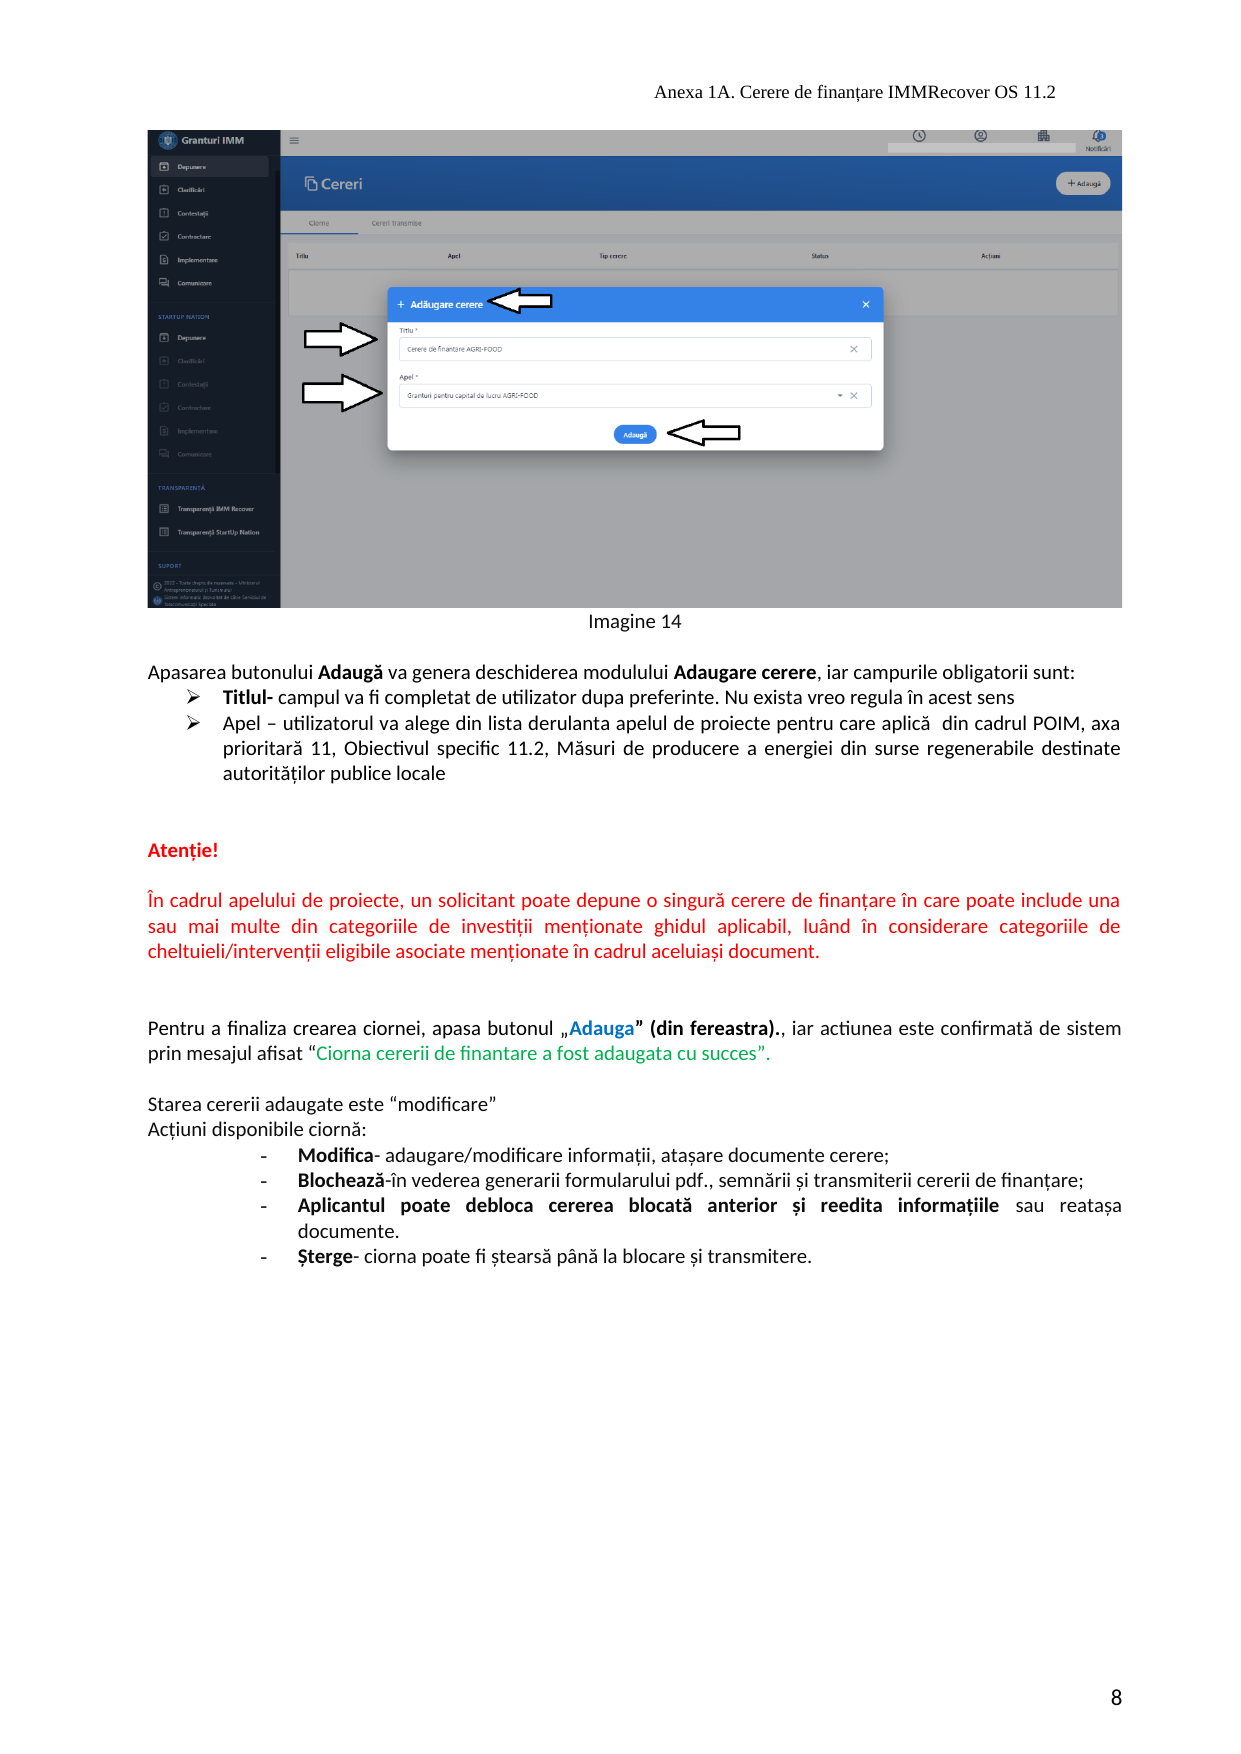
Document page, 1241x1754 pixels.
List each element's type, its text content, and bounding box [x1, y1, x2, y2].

picture [147, 130, 1123, 608]
text În cadrul apelului de proiecte, un solicitant poate depune o singură cerere de finanțare în care poate include una sau mai multe din categoriile de investiții menționate ghidul aplicabil, luând în considerare categoriile de cheltuieli/intervenţii eligibile asociate menționate în cadrul aceluiași document. [148, 888, 1122, 964]
text Atenție! [148, 837, 1122, 862]
text Acțiuni disponibile ciornă: [148, 1116, 1122, 1142]
list Titlul- campul va fi completat de utilizator dupa preferinte. Nu exista vreo regula în acest sens [185, 684, 1122, 710]
list Modifica- adaugare/modificare informații, atașare documente cerere; [260, 1142, 1122, 1167]
list Aplicantul poate debloca cererea blocată anterior și reedita informațiile sau reatașa documente. [260, 1193, 1122, 1243]
list Pentru a finaliza crearea ciornei, apasa butonul „Adauga” (din fereastra)., iar actiunea este confirmată de sistem prin mesajul afisat “Ciorna cererii de finantare a fost adaugata cu succes”. [148, 1015, 1122, 1066]
list Imagine 14 [148, 608, 1122, 633]
list Starea cererii adaugate este “modificare” [148, 1091, 1122, 1116]
text Apasarea butonului Adaugă va genera deschiderea modulului Adaugare cerere, iar campurile obligatorii sunt: [148, 659, 1122, 684]
list Apel – utilizatorul va alege din lista derulanta apelul de proiecte pentru care aplică din cadrul POIM, axa prioritară 11, Obiectivul specific 11.2, Măsuri de producere a energiei din surse regenerabile destinate autorităților publice locale [185, 710, 1122, 786]
list Șterge- ciorna poate fi ștearsă până la blocare și transmitere. [260, 1243, 1122, 1269]
list Blochează-în vederea generarii formularului pdf., semnării și transmiterii cererii de finanțare; [260, 1167, 1122, 1193]
